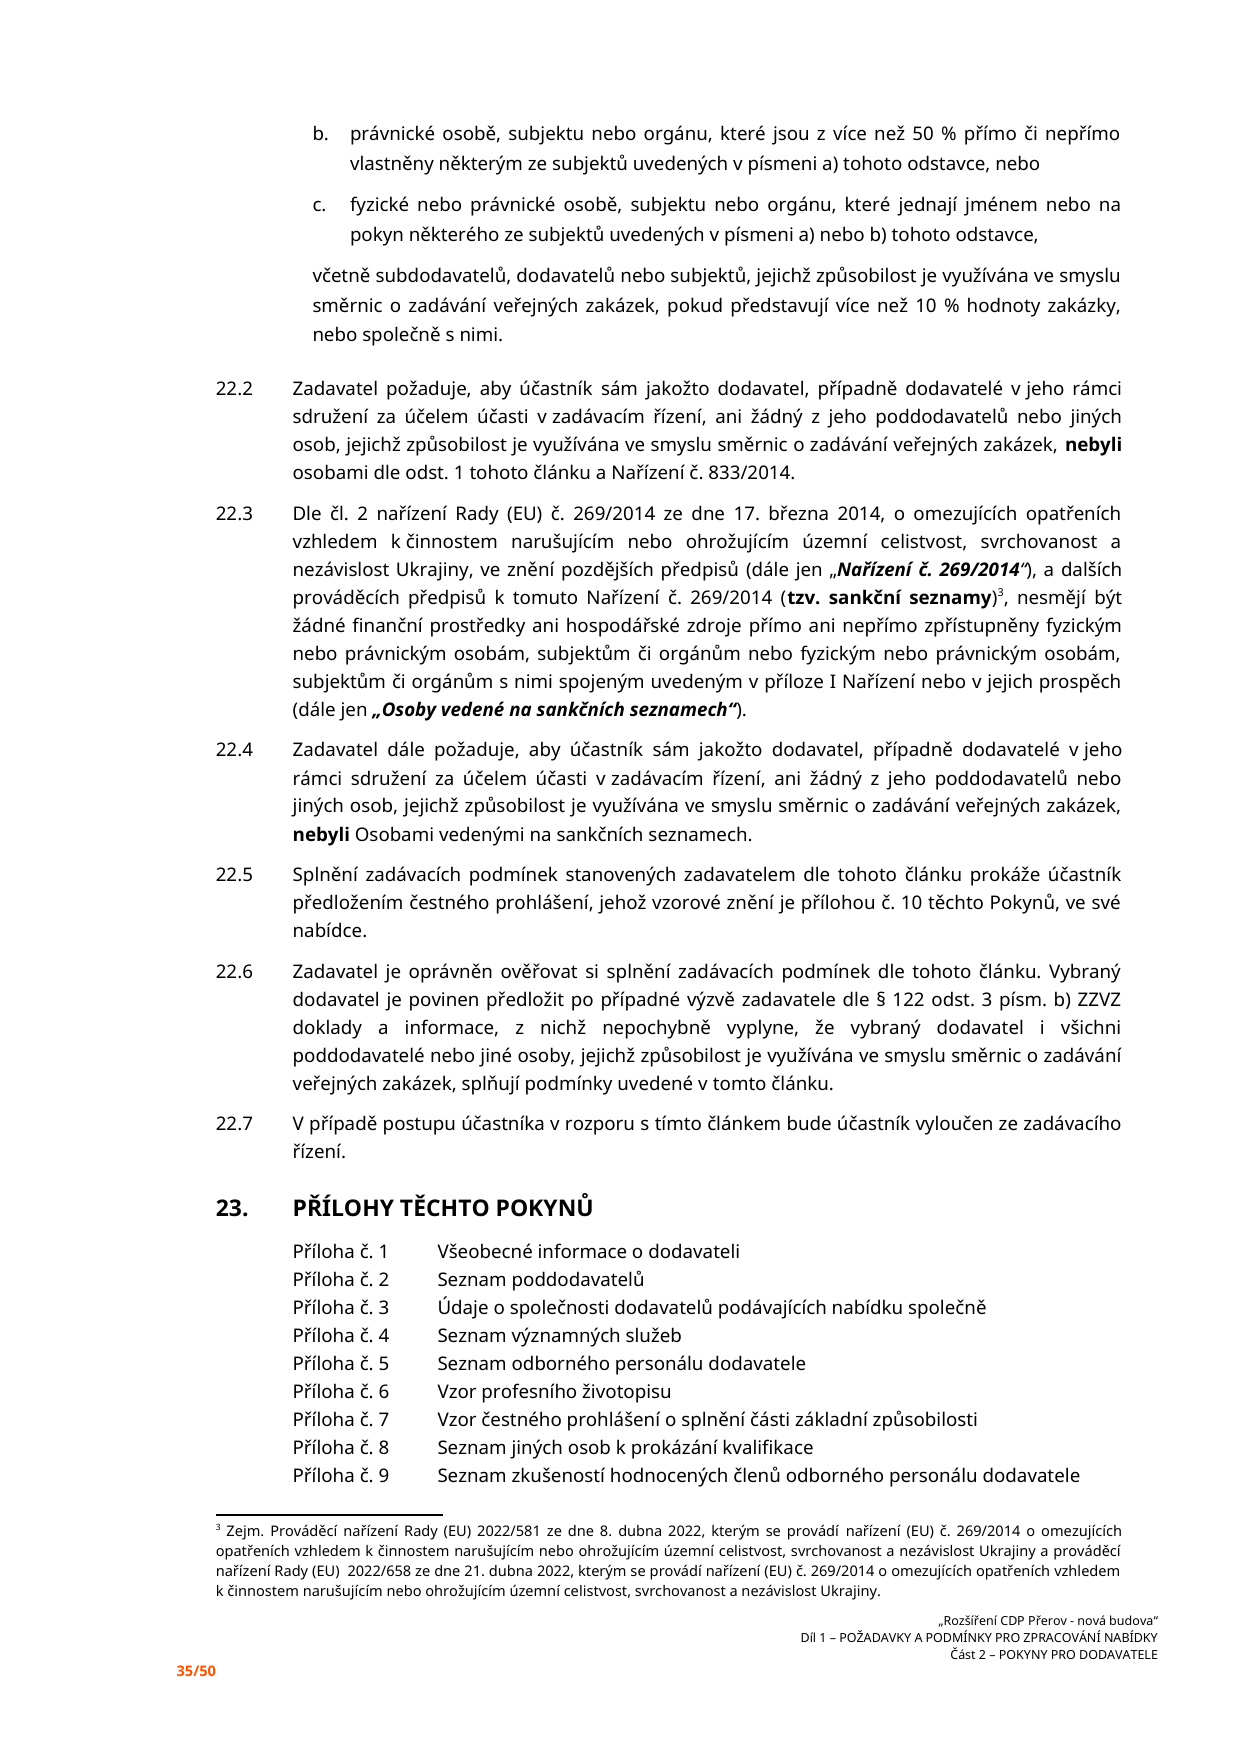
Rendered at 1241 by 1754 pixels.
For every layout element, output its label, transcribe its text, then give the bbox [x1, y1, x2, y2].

text Příloha č. 4 Seznam významných služeb [292, 1322, 1122, 1348]
text V případě postupu účastníka v rozporu s tímto článkem bude účastník vyloučen ze zadávacího řízení. [216, 1111, 1122, 1164]
text PŘÍLOHY TĚCHTO POKYNŮ [216, 1192, 1122, 1223]
text Příloha č. 7 Vzor čestného prohlášení o splnění části základní způsobilosti [292, 1407, 1122, 1432]
text Příloha č. 3 Údaje o společnosti dodavatelů podávajících nabídku společně [292, 1294, 1122, 1320]
text Splnění zadávacích podmínek stanovených zadavatelem dle tohoto článku prokáže účastník předložením čestného prohlášení, jehož vzorové znění je přílohou č. 10 těchto Pokynů, ve své nabídce. [216, 861, 1122, 943]
list právnické osobě, subjektu nebo orgánu, které jsou z více než 50 % přímo či nepřímo vlastněny některým ze subjektů uvedených v písmeni a) tohoto odstavce, nebo [312, 121, 1122, 175]
text Příloha č. 1 Všeobecné informace o dodavateli [292, 1238, 1122, 1264]
text Příloha č. 5 Seznam odborného personálu dodavatele [292, 1351, 1122, 1376]
text Zadavatel požaduje, aby účastník sám jakožto dodavatel, případně dodavatelé v jeho rámci sdružení za účelem účasti v zadávacím řízení, ani žádný z jeho poddodavatelů nebo jiných osob, jejichž způsobilost je využívána ve smyslu směrnic o zadávání veřejných zakázek, nebyli osobami dle odst. 1 tohoto článku a Nařízení č. 833/2014. [216, 376, 1122, 485]
text Dle čl. 2 nařízení Rady (EU) č. 269/2014 ze dne 17. března 2014, o omezujících opatřeních vzhledem k činnostem narušujícím nebo ohrožujícím územní celistvost, svrchovanost a nezávislost Ukrajiny, ve znění pozdějších předpisů (dále jen „Nařízení č. 269/2014“), a dalších prováděcích předpisů k tomuto Nařízení č. 269/2014 (tzv. sankční seznamy), nesmějí být žádné finanční prostředky ani hospodářské zdroje přímo ani nepřímo zpřístupněny fyzickým nebo právnickým osobám, subjektům či orgánům nebo fyzickým nebo právnickým osobám, subjektům či orgánům s nimi spojeným uvedeným v příloze I Nařízení nebo v jejich prospěch (dále jen „Osoby vedené na sankčních seznamech“). [216, 500, 1122, 722]
text Příloha č. 2 Seznam poddodavatelů [292, 1266, 1122, 1292]
text Zadavatel dále požaduje, aby účastník sám jakožto dodavatel, případně dodavatelé v jeho rámci sdružení za účelem účasti v zadávacím řízení, ani žádný z jeho poddodavatelů nebo jiných osob, jejichž způsobilost je využívána ve smyslu směrnic o zadávání veřejných zakázek, nebyli Osobami vedenými na sankčních seznamech. [216, 737, 1122, 846]
list fyzické nebo právnické osobě, subjektu nebo orgánu, které jednají jménem nebo na pokyn některého ze subjektů uvedených v písmeni a) nebo b) tohoto odstavce, [312, 192, 1122, 246]
text Zadavatel je oprávněn ověřovat si splnění zadávacích podmínek dle tohoto článku. Vybraný dodavatel je povinen předložit po případné výzvě zadavatele dle § 122 odst. 3 písm. b) ZZVZ doklady a informace, z nichž nepochybně vyplyne, že vybraný dodavatel i všichni poddodavatelé nebo jiné osoby, jejichž způsobilost je využívána ve smyslu směrnic o zadávání veřejných zakázek, splňují podmínky uvedené v tomto článku. [216, 958, 1122, 1096]
text Příloha č. 8 Seznam jiných osob k prokázání kvalifikace [292, 1434, 1122, 1460]
text Příloha č. 6 Vzor profesního životopisu [292, 1378, 1122, 1404]
list včetně subdodavatelů, dodavatelů nebo subjektů, jejichž způsobilost je využívána ve smyslu směrnic o zadávání veřejných zakázek, pokud představují více než 10 % hodnoty zakázky, nebo společně s nimi. [312, 263, 1122, 347]
text Příloha č. 9 Seznam zkušeností hodnocených členů odborného personálu dodavatele [292, 1463, 1122, 1488]
